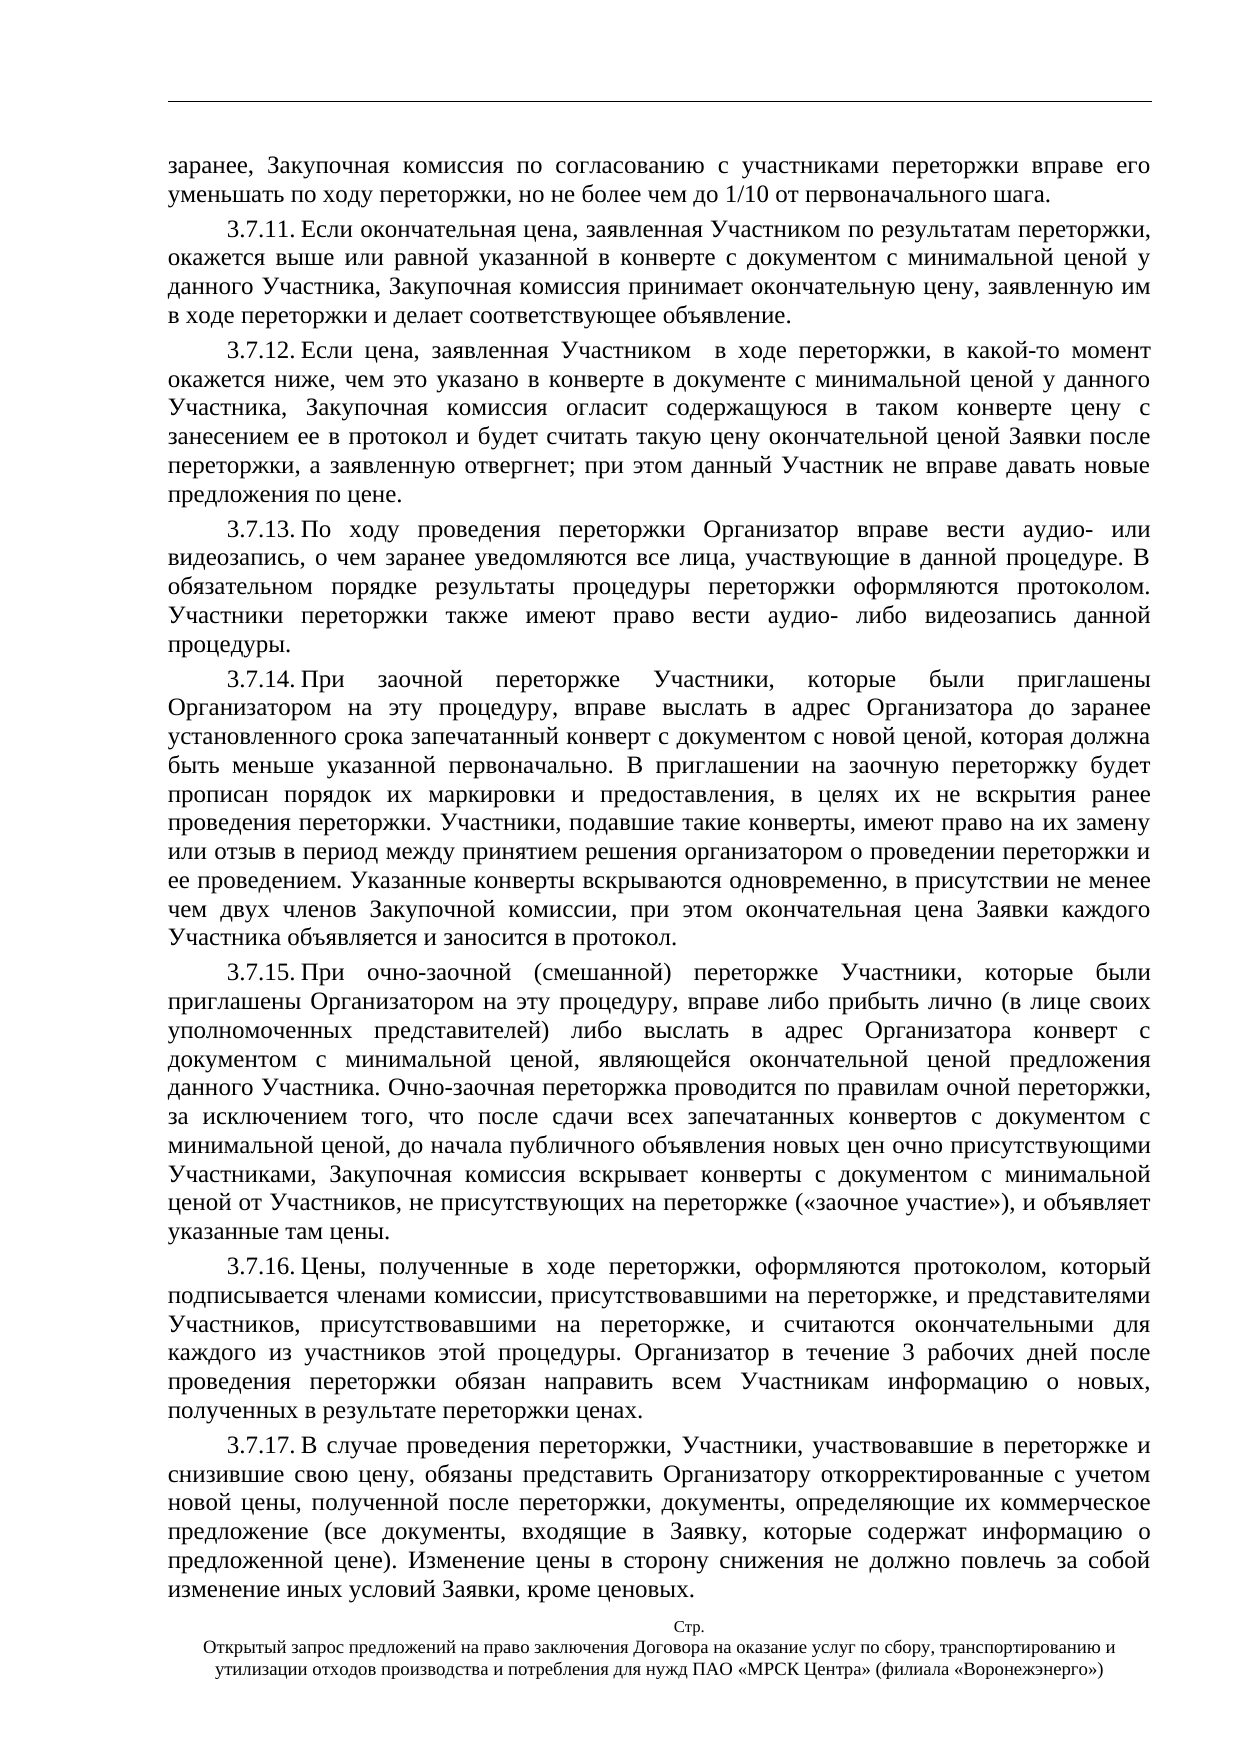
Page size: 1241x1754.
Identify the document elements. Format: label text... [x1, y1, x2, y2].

list При очно-заочной (смешанной) переторжке Участники, которые были приглашены Организатором на эту процедуру, вправе либо прибыть лично (в лице своих уполномоченных представителей) либо выслать в адрес Организатора конверт с документом с минимальной ценой, являющейся окончательной ценой предложения данного Участника. Очно-заочная переторжка проводится по правилам очной переторжки, за исключением того, что после сдачи всех запечатанных конвертов с документом с минимальной ценой, до начала публичного объявления новых цен очно присутствующими Участниками, Закупочная комиссия вскрывает конверты с документом с минимальной ценой от Участников, не присутствующих на переторжке («заочное участие»), и объявляет указанные там цены. [168, 957, 1152, 1245]
list Если цена, заявленная Участником в ходе переторжки, в какой-то момент окажется ниже, чем это указано в конверте в документе с минимальной ценой у данного Участника, Закупочная комиссия огласит содержащуюся в таком конверте цену с занесением ее в протокол и будет считать такую цену окончательной ценой Заявки после переторжки, а заявленную отвергнет; при этом данный Участник не вправе давать новые предложения по цене. [168, 335, 1152, 507]
list В случае проведения переторжки, Участники, участвовавшие в переторжке и снизившие свою цену, обязаны представить Организатору откорректированные с учетом новой цены, полученной после переторжки, документы, определяющие их коммерческое предложение (все документы, входящие в Заявку, которые содержат информацию о предложенной цене). Изменение цены в сторону снижения не должно повлечь за собой изменение иных условий Заявки, кроме ценовых. [168, 1430, 1152, 1602]
list По ходу проведения переторжки Организатор вправе вести аудио- или видеозапись, о чем заранее уведомляются все лица, участвующие в данной процедуре. В обязательном порядке результаты процедуры переторжки оформляются протоколом. Участники переторжки также имеют право вести аудио- либо видеозапись данной процедуры. [168, 514, 1152, 657]
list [168, 150, 1152, 207]
list При заочной переторжке Участники, которые были приглашены Организатором на эту процедуру, вправе выслать в адрес Организатора до заранее установленного срока запечатанный конверт с документом с новой ценой, которая должна быть меньше указанной первоначально. В приглашении на заочную переторжку будет прописан порядок их маркировки и предоставления, в целях их не вскрытия ранее проведения переторжки. Участники, подавшие такие конверты, имеют право на их замену или отзыв в период между принятием решения организатором о проведении переторжки и ее проведением. Указанные конверты вскрываются одновременно, в присутствии не менее чем двух членов Закупочной комиссии, при этом окончательная цена Заявки каждого Участника объявляется и заносится в протокол. [168, 664, 1152, 951]
list Цены, полученные в ходе переторжки, оформляются протоколом, который подписывается членами комиссии, присутствовавшими на переторжке, и представителями Участников, присутствовавшими на переторжке, и считаются окончательными для каждого из участников этой процедуры. Организатор в течение 3 рабочих дней после проведения переторжки обязан направить всем Участникам информацию о новых, полученных в результате переторжки ценах. [168, 1251, 1152, 1424]
list Если окончательная цена, заявленная Участником по результатам переторжки, окажется выше или равной указанной в конверте с документом с минимальной ценой у данного Участника, Закупочная комиссия принимает окончательную цену, заявленную им в ходе переторжки и делает соответствующее объявление. [168, 214, 1152, 329]
